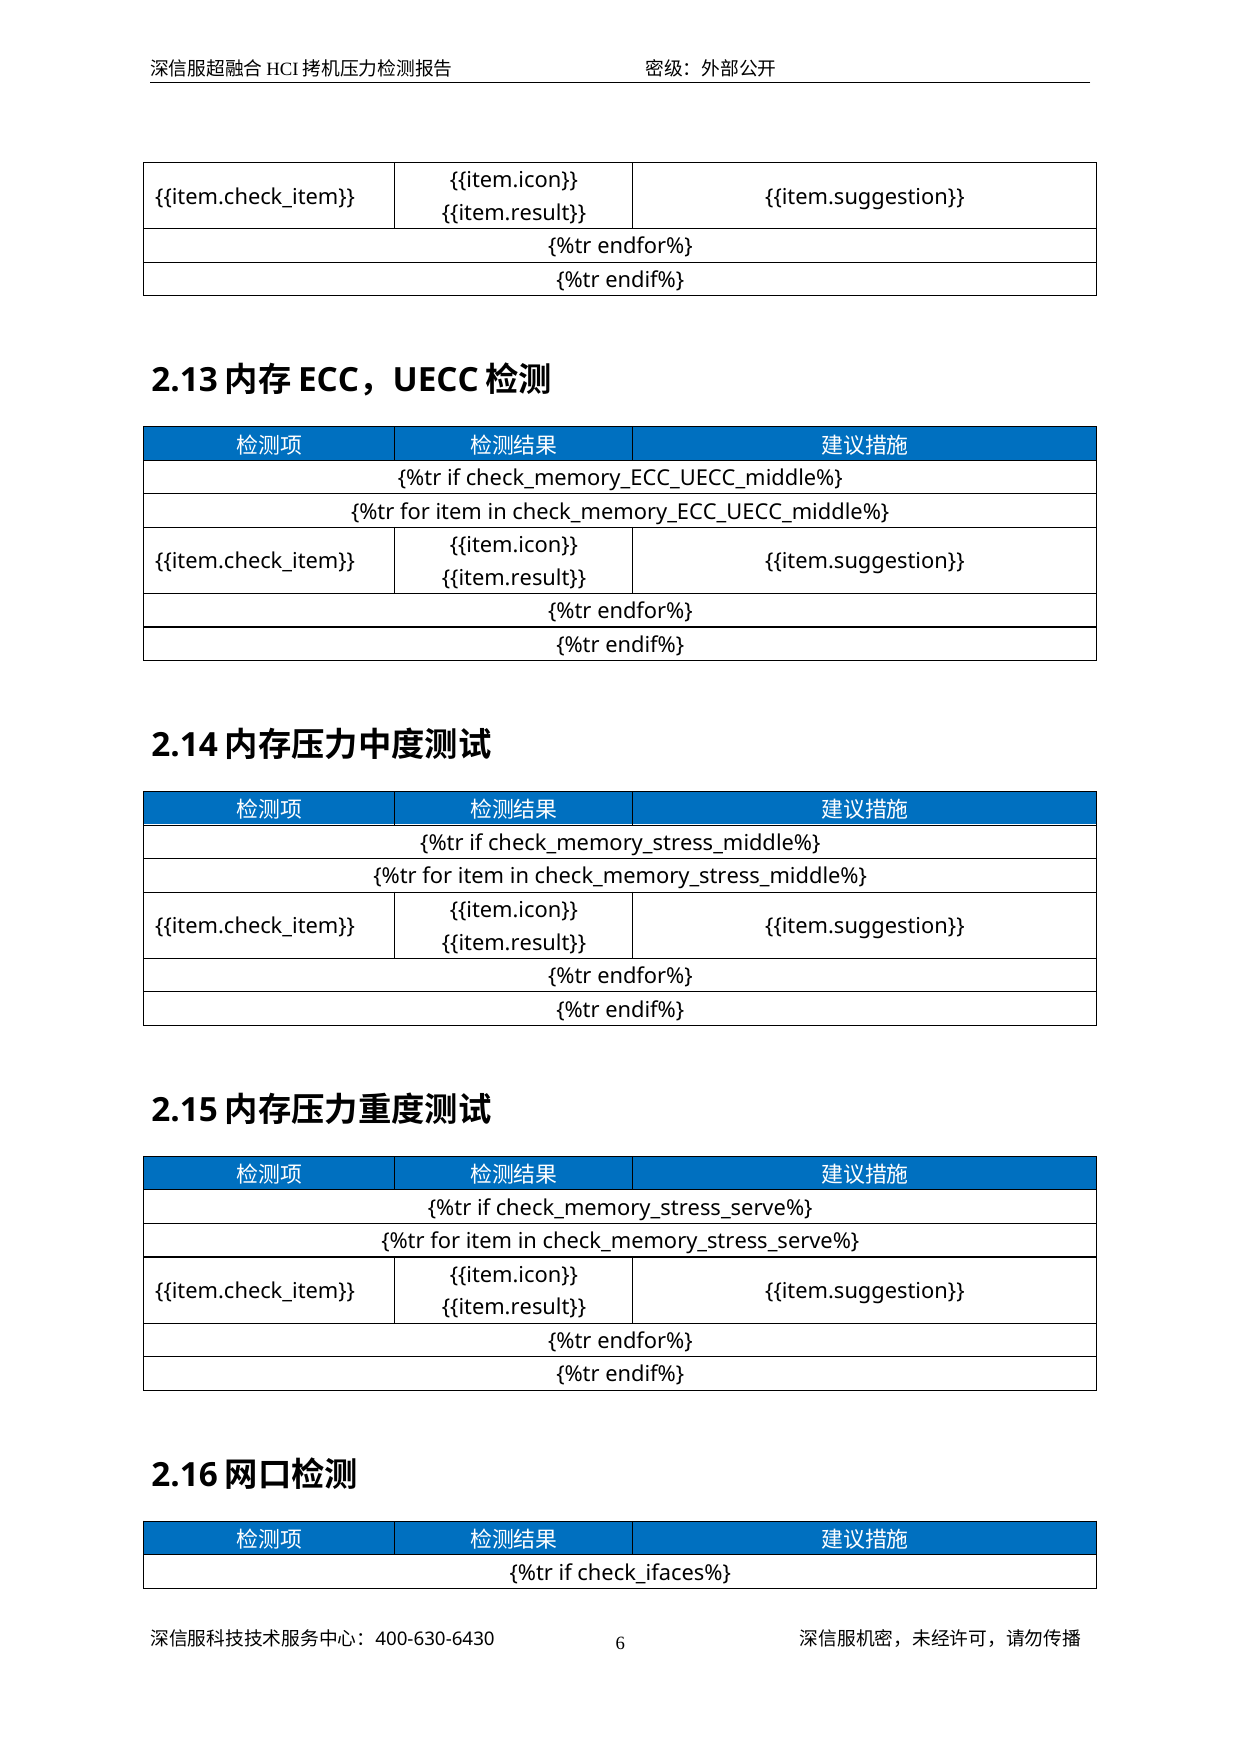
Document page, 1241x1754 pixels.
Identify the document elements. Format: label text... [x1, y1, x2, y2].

table_header 检测项 [144, 427, 394, 460]
table_header 建议措施 [633, 1157, 1096, 1189]
list 2.16网口检测 [151, 1439, 1090, 1504]
table_cell {%tr for item in check_memory_stress_middle%} [144, 859, 1096, 892]
table_cell {{item.suggestion}} [633, 893, 1096, 958]
table_cell {{item.check_item}} [144, 1258, 394, 1322]
table_header 建议措施 [633, 427, 1096, 460]
table_header 检测项 [144, 1522, 394, 1554]
table_cell {%tr if check_memory_ECC_UECC_middle%} [144, 461, 1096, 493]
table_header 建议措施 [633, 1522, 1096, 1554]
table_cell {%tr endif%} [144, 628, 1096, 660]
table_header 检测项 [144, 1157, 394, 1189]
table_cell {%tr if check_memory_stress_serve%} [144, 1190, 1096, 1223]
table_cell {{item.icon}} {{item.result}} [395, 893, 632, 958]
table_cell {{item.icon}} {{item.result}} [395, 528, 632, 593]
table_header 建议措施 [633, 792, 1096, 824]
table_cell {%tr endif%} [144, 992, 1096, 1025]
table_cell {{item.check_item}} [144, 163, 394, 228]
table_header 检测结果 [395, 1157, 632, 1189]
list 2.13内存ECC，UECC检测 [151, 345, 1090, 410]
table_cell {%tr if check_memory_stress_middle%} [144, 826, 1096, 858]
table_cell {%tr endif%} [144, 263, 1096, 295]
list 2.15内存压力重度测试 [151, 1074, 1090, 1139]
table_cell {%tr endfor%} [144, 594, 1096, 626]
table_cell {{item.check_item}} [144, 893, 394, 958]
table_cell {{item.check_item}} [144, 528, 394, 593]
list 2.14内存压力中度测试 [151, 710, 1090, 775]
table_header 检测结果 [395, 1522, 632, 1554]
table_cell {{item.icon}} {{item.result}} [395, 163, 632, 228]
table_cell {{item.suggestion}} [633, 1258, 1096, 1322]
table_cell {%tr if check_ifaces%} [144, 1555, 1096, 1588]
table_header 检测结果 [395, 427, 632, 460]
table_cell {%tr for item in check_memory_stress_serve%} [144, 1224, 1096, 1256]
table_cell {%tr for item in check_memory_ECC_UECC_middle%} [144, 494, 1096, 527]
table_cell {{item.suggestion}} [633, 528, 1096, 593]
table_cell {%tr endfor%} [144, 1324, 1096, 1356]
table_cell {%tr endif%} [144, 1357, 1096, 1389]
table_cell {%tr endfor%} [144, 229, 1096, 262]
table_header 检测项 [144, 792, 394, 824]
table_cell {{item.icon}} {{item.result}} [395, 1258, 632, 1322]
table_cell {{item.suggestion}} [633, 163, 1096, 228]
table_header 检测结果 [395, 792, 632, 824]
table_cell {%tr endfor%} [144, 959, 1096, 991]
